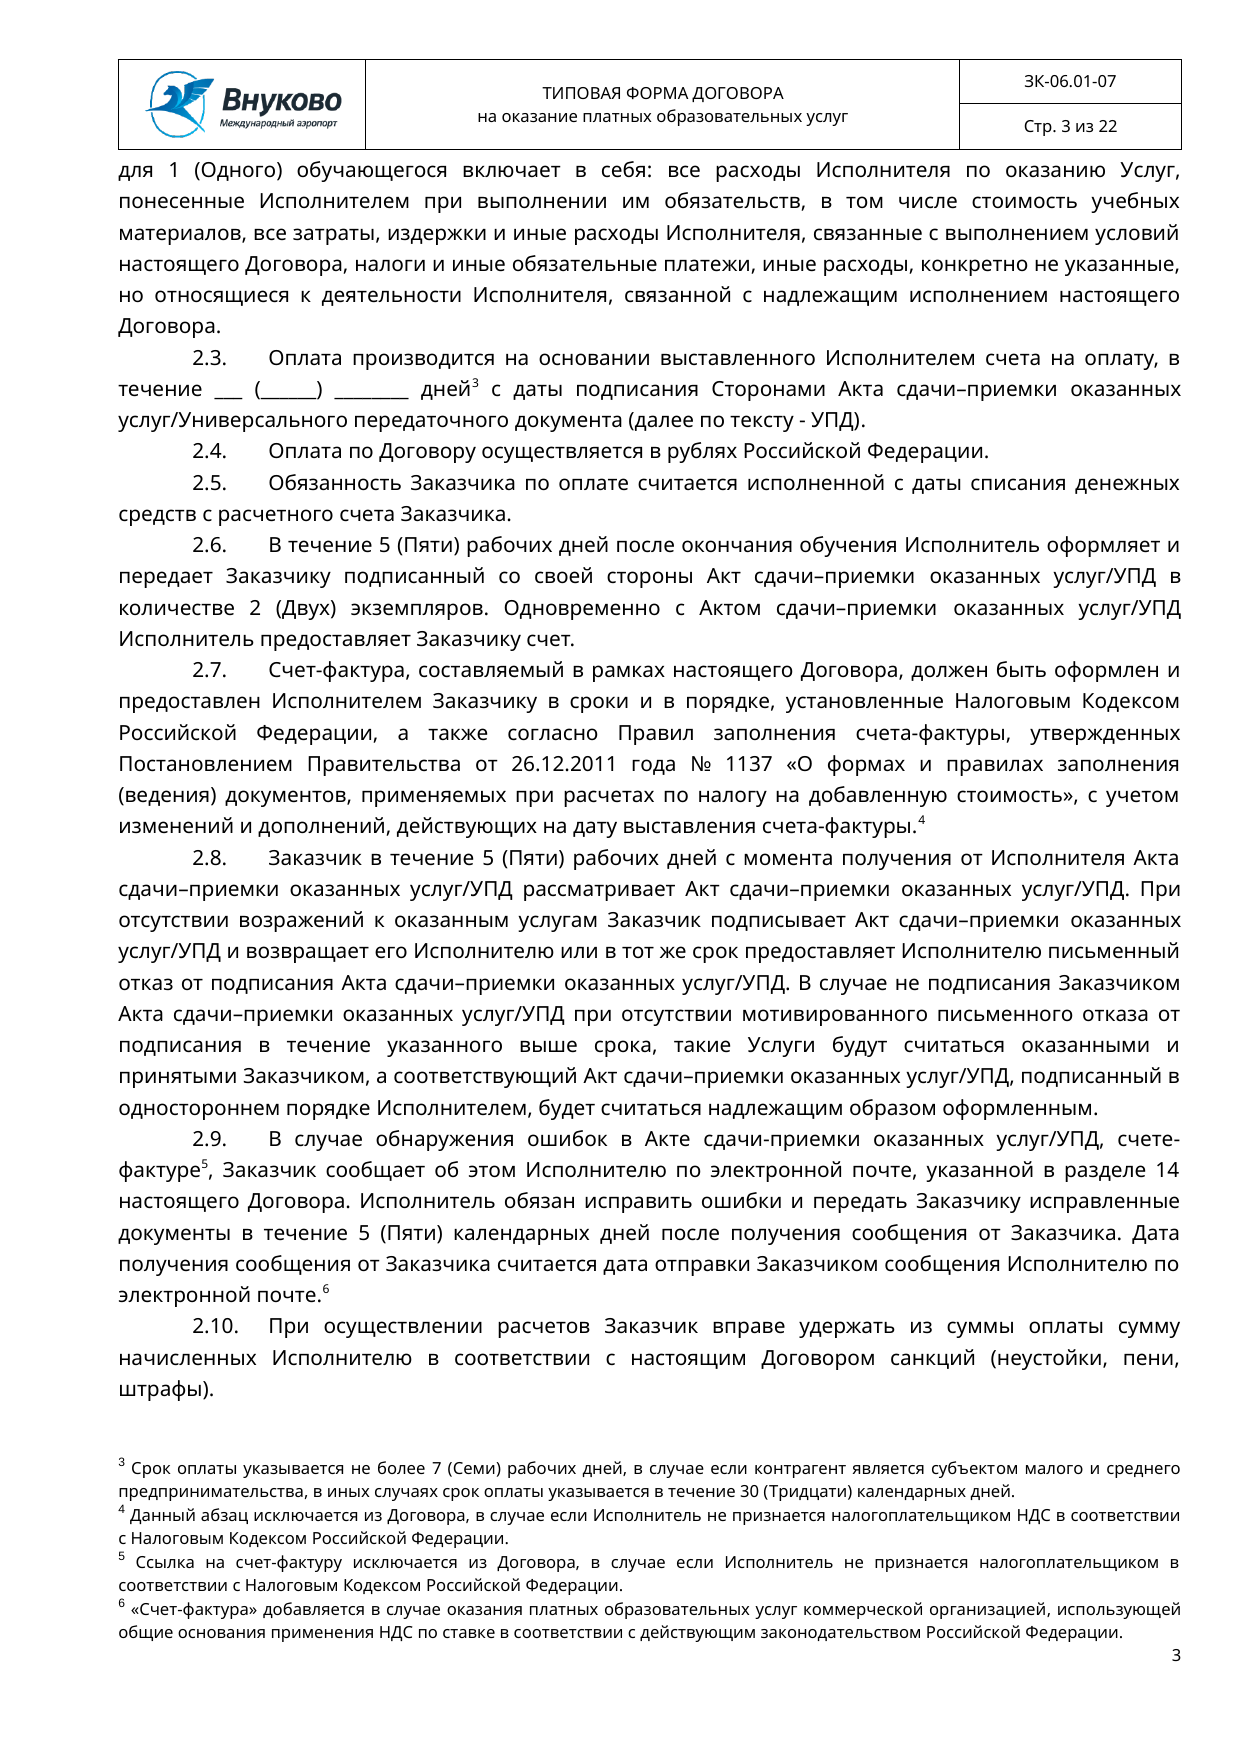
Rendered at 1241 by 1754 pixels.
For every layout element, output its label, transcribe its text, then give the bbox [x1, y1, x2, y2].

list Оплата по Договору осуществляется в рублях Российской Федерации. [118, 434, 1181, 465]
list В течение 5 (Пяти) рабочих дней после окончания обучения Исполнитель оформляет и передает Заказчику подписанный со своей стороны Акт сдачи–приемки оказанных услуг/УПД в количестве 2 (Двух) экземпляров. Одновременно с Актом сдачи–приемки оказанных услуг/УПД Исполнитель предоставляет Заказчику счет. [118, 528, 1181, 653]
list Оплата производится на основании выставленного Исполнителем счета на оплату, в течение ___ (______) ________ дней с даты подписания Сторонами Акта сдачи–приемки оказанных услуг/Универсального передаточного документа (далее по тексту - УПД). [118, 340, 1181, 434]
list В случае обнаружения ошибок в Акте сдачи-приемки оказанных услуг/УПД, счете-фактуре, Заказчик сообщает об этом Исполнителю по электронной почте, указанной в разделе 14 настоящего Договора. Исполнитель обязан исправить ошибки и передать Заказчику исправленные документы в течение 5 (Пяти) календарных дней после получения сообщения от Заказчика. Дата получения сообщения от Заказчика считается дата отправки Заказчиком сообщения Исполнителю по электронной почте. [118, 1121, 1181, 1309]
picture [129, 60, 355, 150]
list Обязанность Заказчика по оплате считается исполненной с даты списания денежных средств с расчетного счета Заказчика. [118, 465, 1181, 528]
list При осуществлении расчетов Заказчик вправе удержать из суммы оплаты сумму начисленных Исполнителю в соответствии с настоящим Договором санкций (неустойки, пени, штрафы). [118, 1309, 1181, 1403]
list Заказчик в течение 5 (Пяти) рабочих дней с момента получения от Исполнителя Акта сдачи–приемки оказанных услуг/УПД рассматривает Акт сдачи–приемки оказанных услуг/УПД. При отсутствии возражений к оказанным услугам Заказчик подписывает Акт сдачи–приемки оказанных услуг/УПД и возвращает его Исполнителю или в тот же срок предоставляет Исполнителю письменный отказ от подписания Акта сдачи–приемки оказанных услуг/УПД. В случае не подписания Заказчиком Акта сдачи–приемки оказанных услуг/УПД при отсутствии мотивированного письменного отказа от подписания в течение указанного выше срока, такие Услуги будут считаться оказанными и принятыми Заказчиком, а соответствующий Акт сдачи–приемки оказанных услуг/УПД, подписанный в одностороннем порядке Исполнителем, будет считаться надлежащим образом оформленным. [118, 840, 1181, 1121]
list Счет-фактура, составляемый в рамках настоящего Договора, должен быть оформлен и предоставлен Исполнителем Заказчику в сроки и в порядке, установленные Налоговым Кодексом Российской Федерации, а также согласно Правил заполнения счета-фактуры, утвержденных Постановлением Правительства от 26.12.2011 года № 1137 «О формах и правилах заполнения (ведения) документов, применяемых при расчетах по налогу на добавленную стоимость», с учетом изменений и дополнений, действующих на дату выставления счета-фактуры. [118, 653, 1181, 840]
